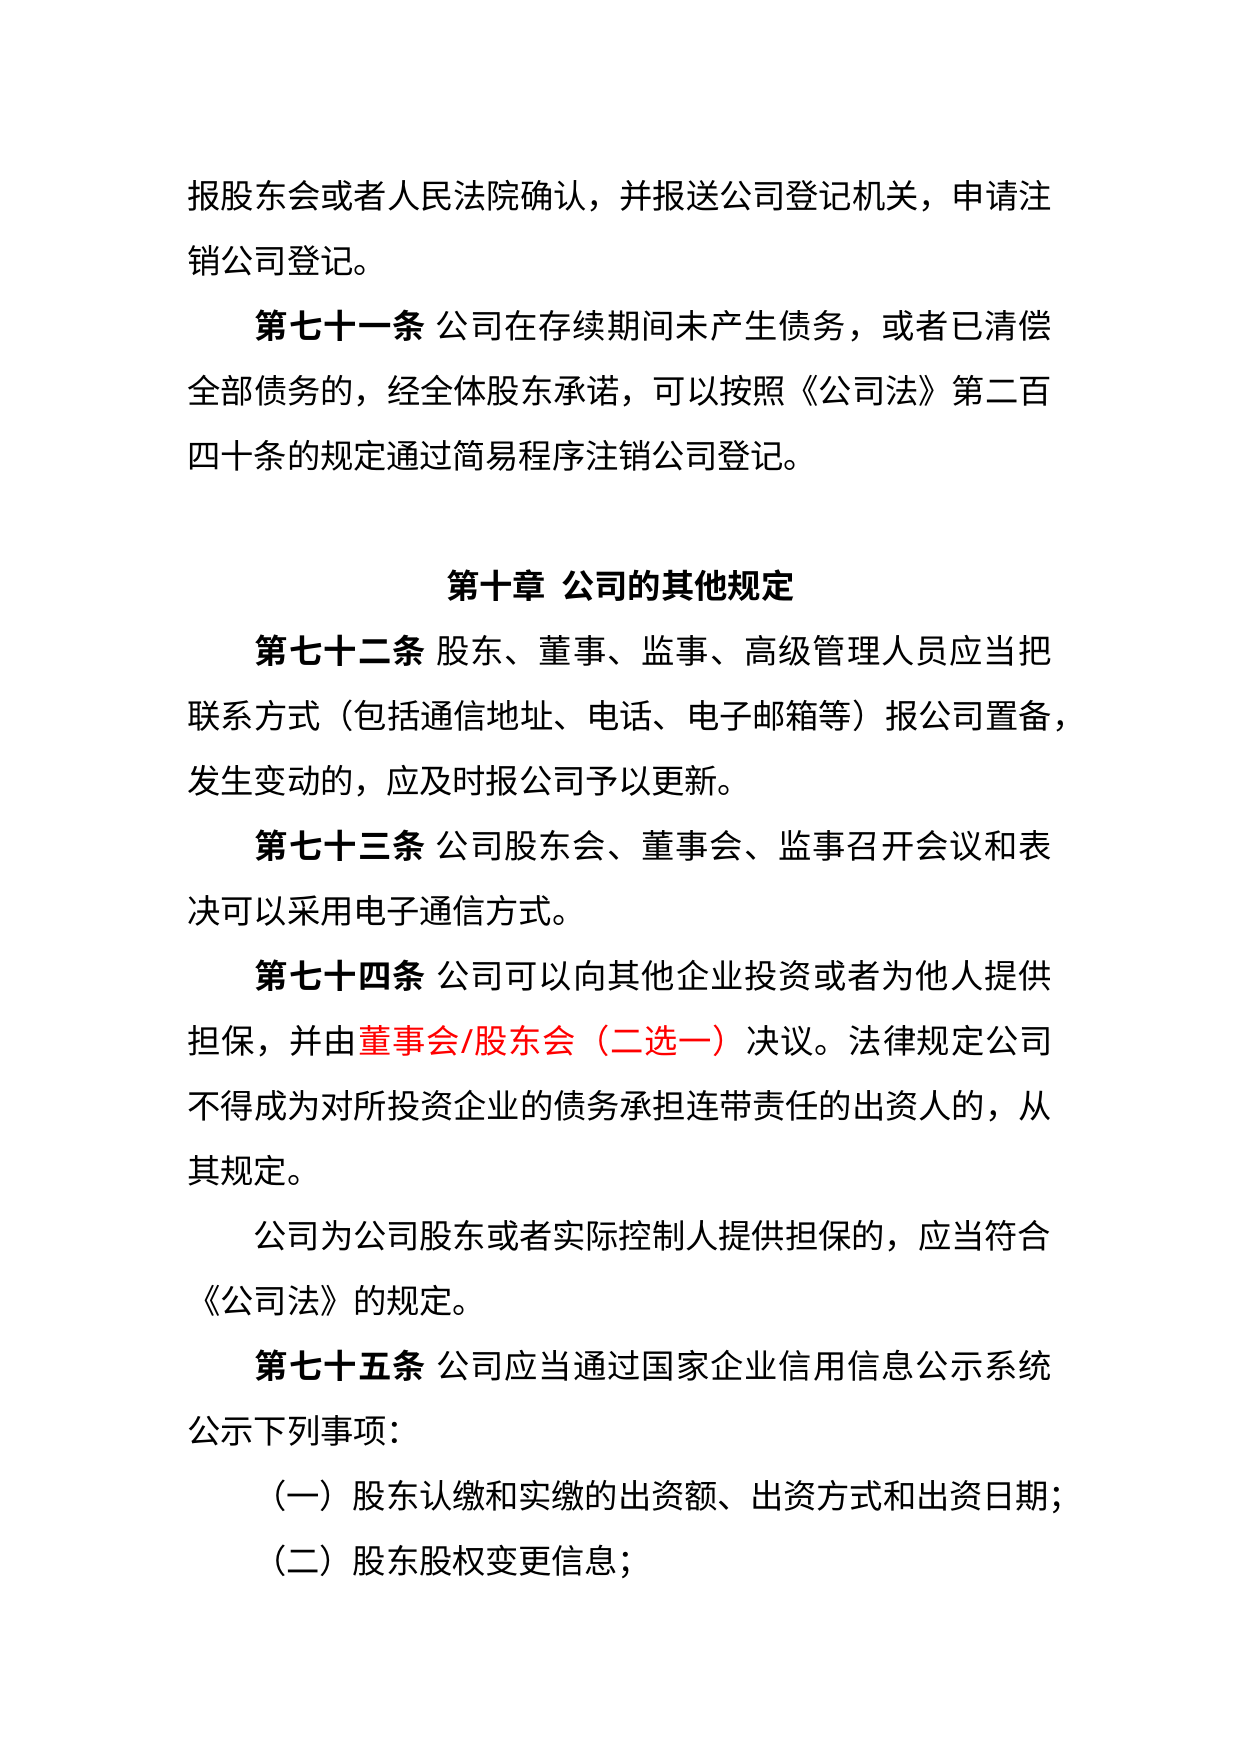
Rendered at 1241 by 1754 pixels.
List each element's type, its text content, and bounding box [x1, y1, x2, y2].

text 第七十五条 公司应当通过国家企业信用信息公示系统公示下列事项： [187, 1332, 1053, 1462]
text 报股东会或者人民法院确认，并报送公司登记机关，申请注销公司登记。 [187, 162, 1053, 292]
text （一）股东认缴和实缴的出资额、出资方式和出资日期； [187, 1462, 1053, 1527]
text 第七十三条 公司股东会、董事会、监事召开会议和表决可以采用电子通信方式。 [187, 812, 1053, 942]
text 第七十二条 股东、董事、监事、高级管理人员应当把联系方式（包括通信地址、电话、电子邮箱等）报公司置备，发生变动的，应及时报公司予以更新。 [187, 617, 1053, 812]
text 第七十一条 公司在存续期间未产生债务，或者已清偿全部债务的，经全体股东承诺，可以按照《公司法》第二百四十条的规定通过简易程序注销公司登记。 [187, 292, 1053, 487]
text （二）股东股权变更信息； [187, 1527, 1053, 1592]
text 第七十四条 公司可以向其他企业投资或者为他人提供担保，并由董事会/股东会（二选一）决议。法律规定公司不得成为对所投资企业的债务承担连带责任的出资人的，从其规定。 [187, 942, 1053, 1202]
text 第十章 公司的其他规定 [187, 552, 1053, 617]
text 公司为公司股东或者实际控制人提供担保的，应当符合《公司法》的规定。 [187, 1202, 1053, 1332]
